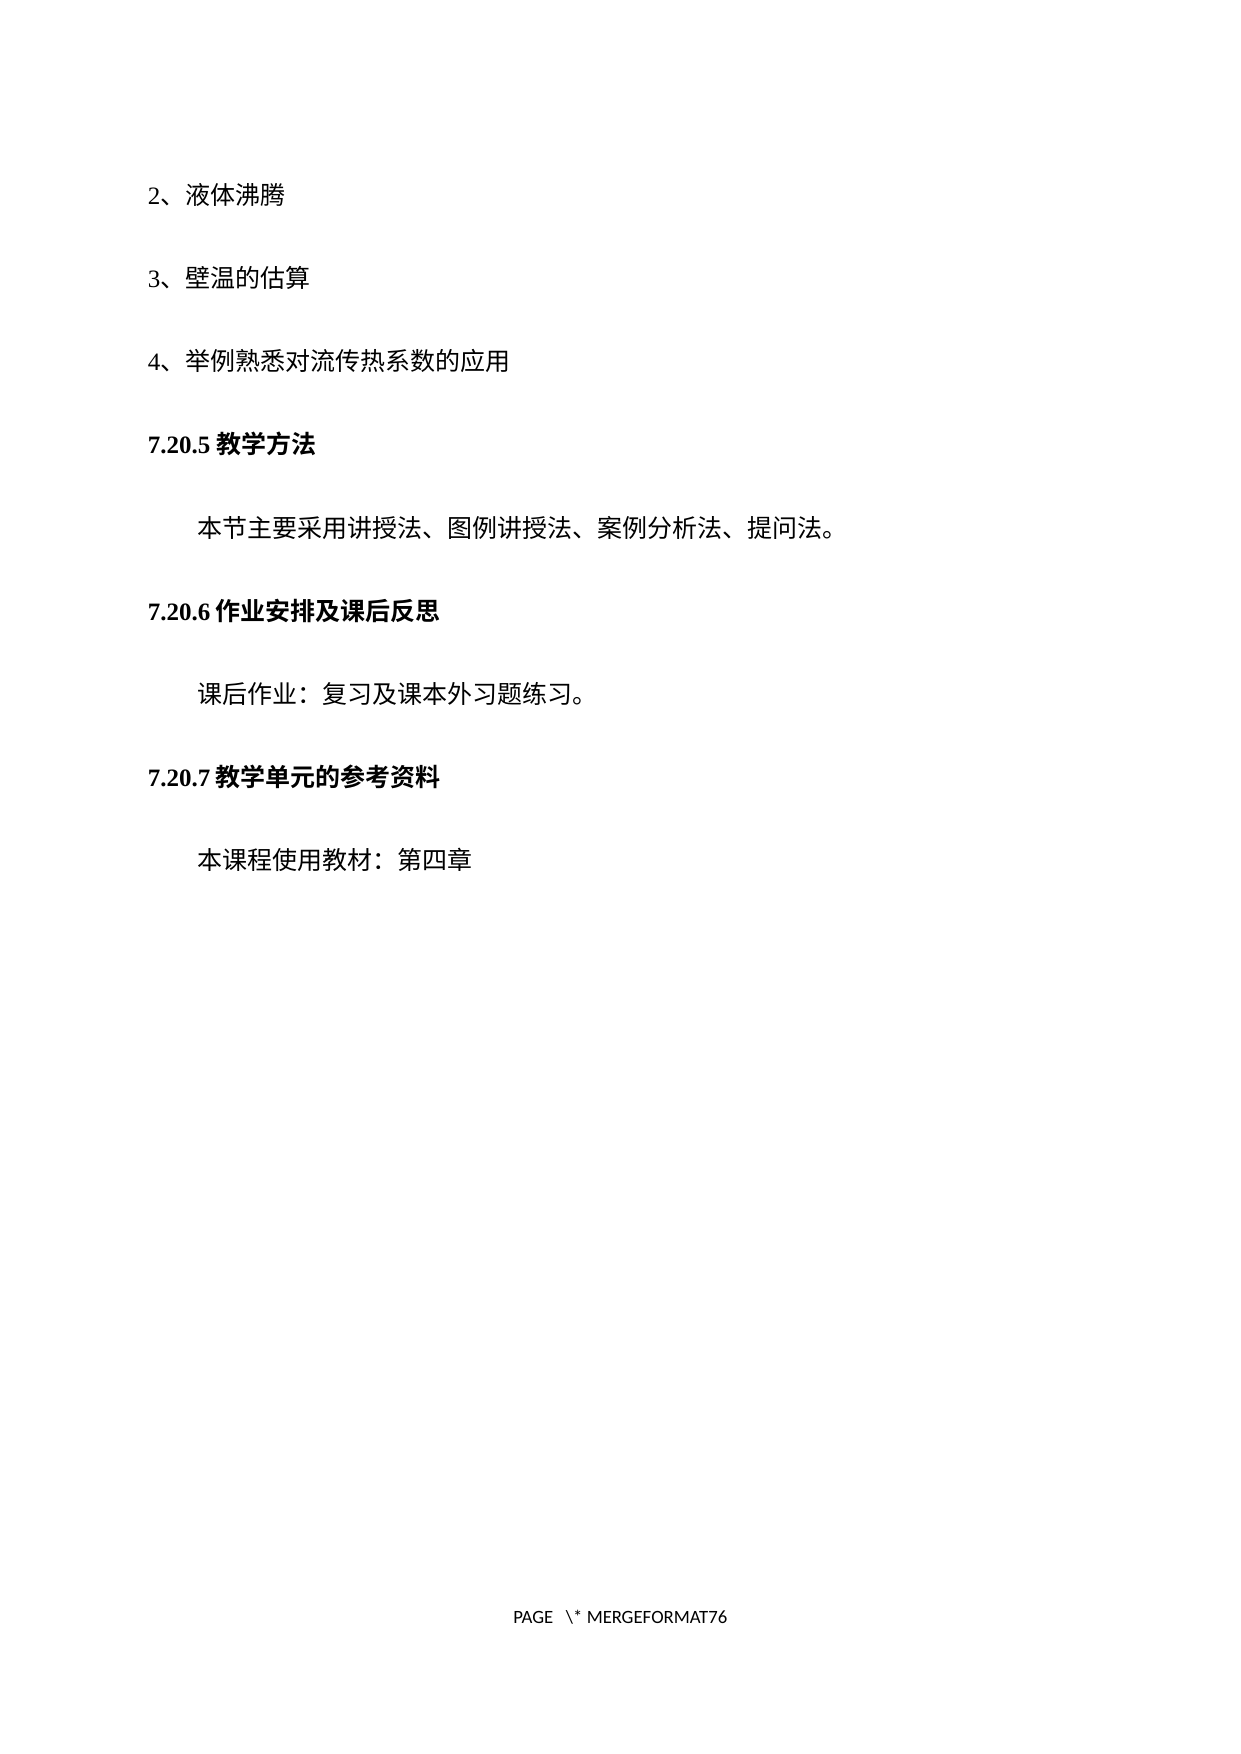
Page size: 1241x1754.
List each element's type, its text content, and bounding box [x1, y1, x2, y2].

text 本节主要采用讲授法、图例讲授法、案例分析法、提问法。 [148, 494, 1092, 559]
text 2、液体沸腾 [148, 161, 1092, 226]
text 4、举例熟悉对流传热系数的应用 [148, 327, 1092, 392]
text 本课程使用教材：第四章 [148, 826, 1092, 891]
subtitle 7.20.6作业安排及课后反思 [148, 577, 1092, 642]
subtitle 7.20.7教学单元的参考资料 [148, 743, 1092, 808]
text 课后作业：复习及课本外习题练习。 [148, 660, 1092, 725]
text 3、壁温的估算 [148, 244, 1092, 309]
subtitle 7.20.5 教学方法 [148, 411, 1092, 476]
